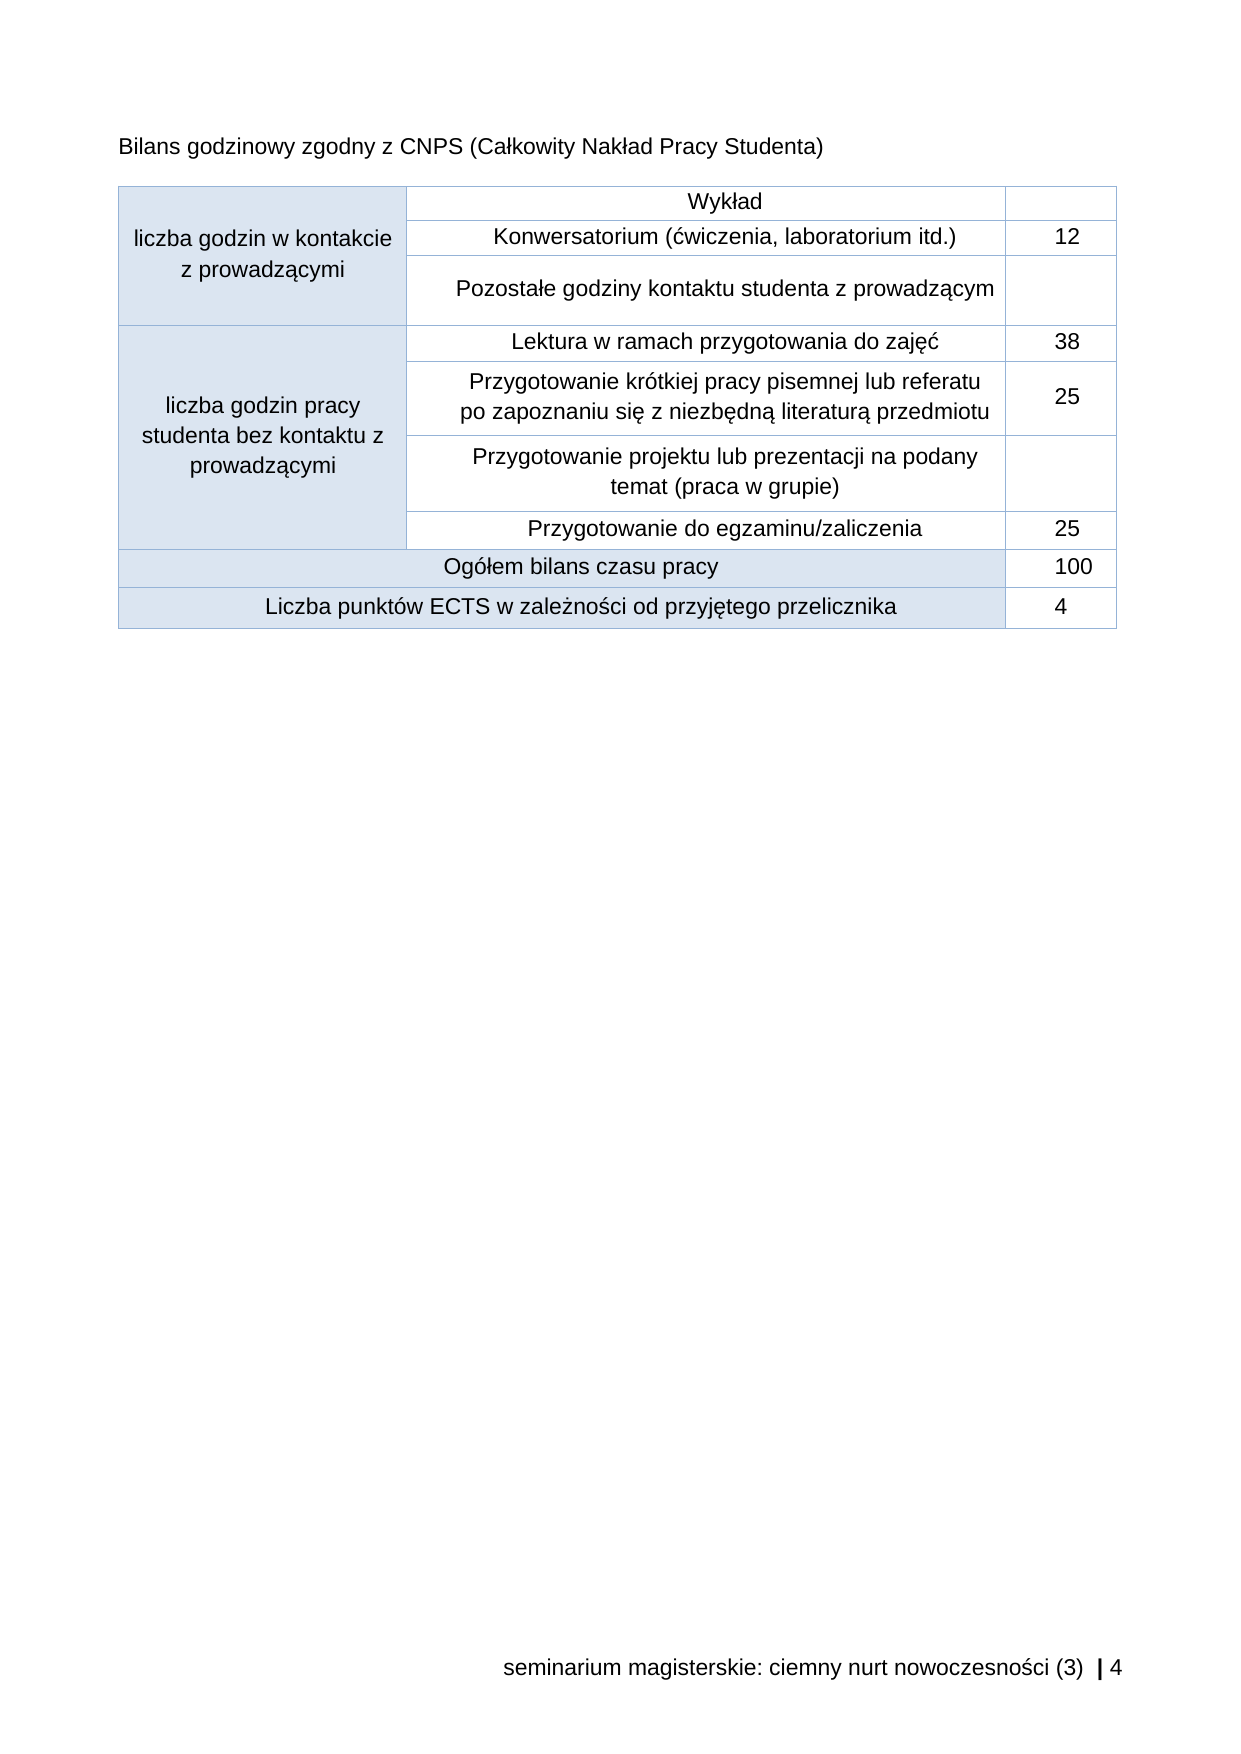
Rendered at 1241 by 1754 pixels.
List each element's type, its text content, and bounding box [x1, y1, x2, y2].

table_cell Przygotowanie do egzaminu/zaliczenia [407, 512, 1005, 549]
table_cell 12 [1006, 221, 1116, 255]
table_cell Konwersatorium (ćwiczenia, laboratorium itd.) [407, 221, 1005, 255]
table_cell 38 [1006, 326, 1116, 361]
table_cell Ogółem bilans czasu pracy [119, 550, 1005, 587]
table_header Wykład [407, 187, 1005, 220]
table_header [1006, 187, 1116, 220]
table_cell 100 [1006, 550, 1116, 587]
table_cell 4 [1006, 588, 1116, 628]
table_cell Lektura w ramach przygotowania do zajęć [407, 326, 1005, 361]
table_cell Liczba punktów ECTS w zależności od przyjętego przelicznika [119, 588, 1005, 628]
text Bilans godzinowy zgodny z CNPS (Całkowity Nakład Pracy Studenta) [118, 133, 1122, 159]
table_cell [1006, 256, 1116, 325]
table_cell [1006, 436, 1116, 511]
table_cell Pozostałe godziny kontaktu studenta z prowadzącym [407, 256, 1005, 325]
table_cell 25 [1006, 362, 1116, 435]
table_header liczba godzin w kontakcie z prowadzącymi [119, 187, 406, 325]
table_cell 25 [1006, 512, 1116, 549]
table_cell Przygotowanie projektu lub prezentacji na podany temat (praca w grupie) [407, 436, 1005, 511]
table_cell Przygotowanie krótkiej pracy pisemnej lub referatu po zapoznaniu się z niezbędną literaturą przedmiotu [407, 362, 1005, 435]
table_cell liczba godzin pracy studenta bez kontaktu z prowadzącymi [119, 326, 406, 549]
